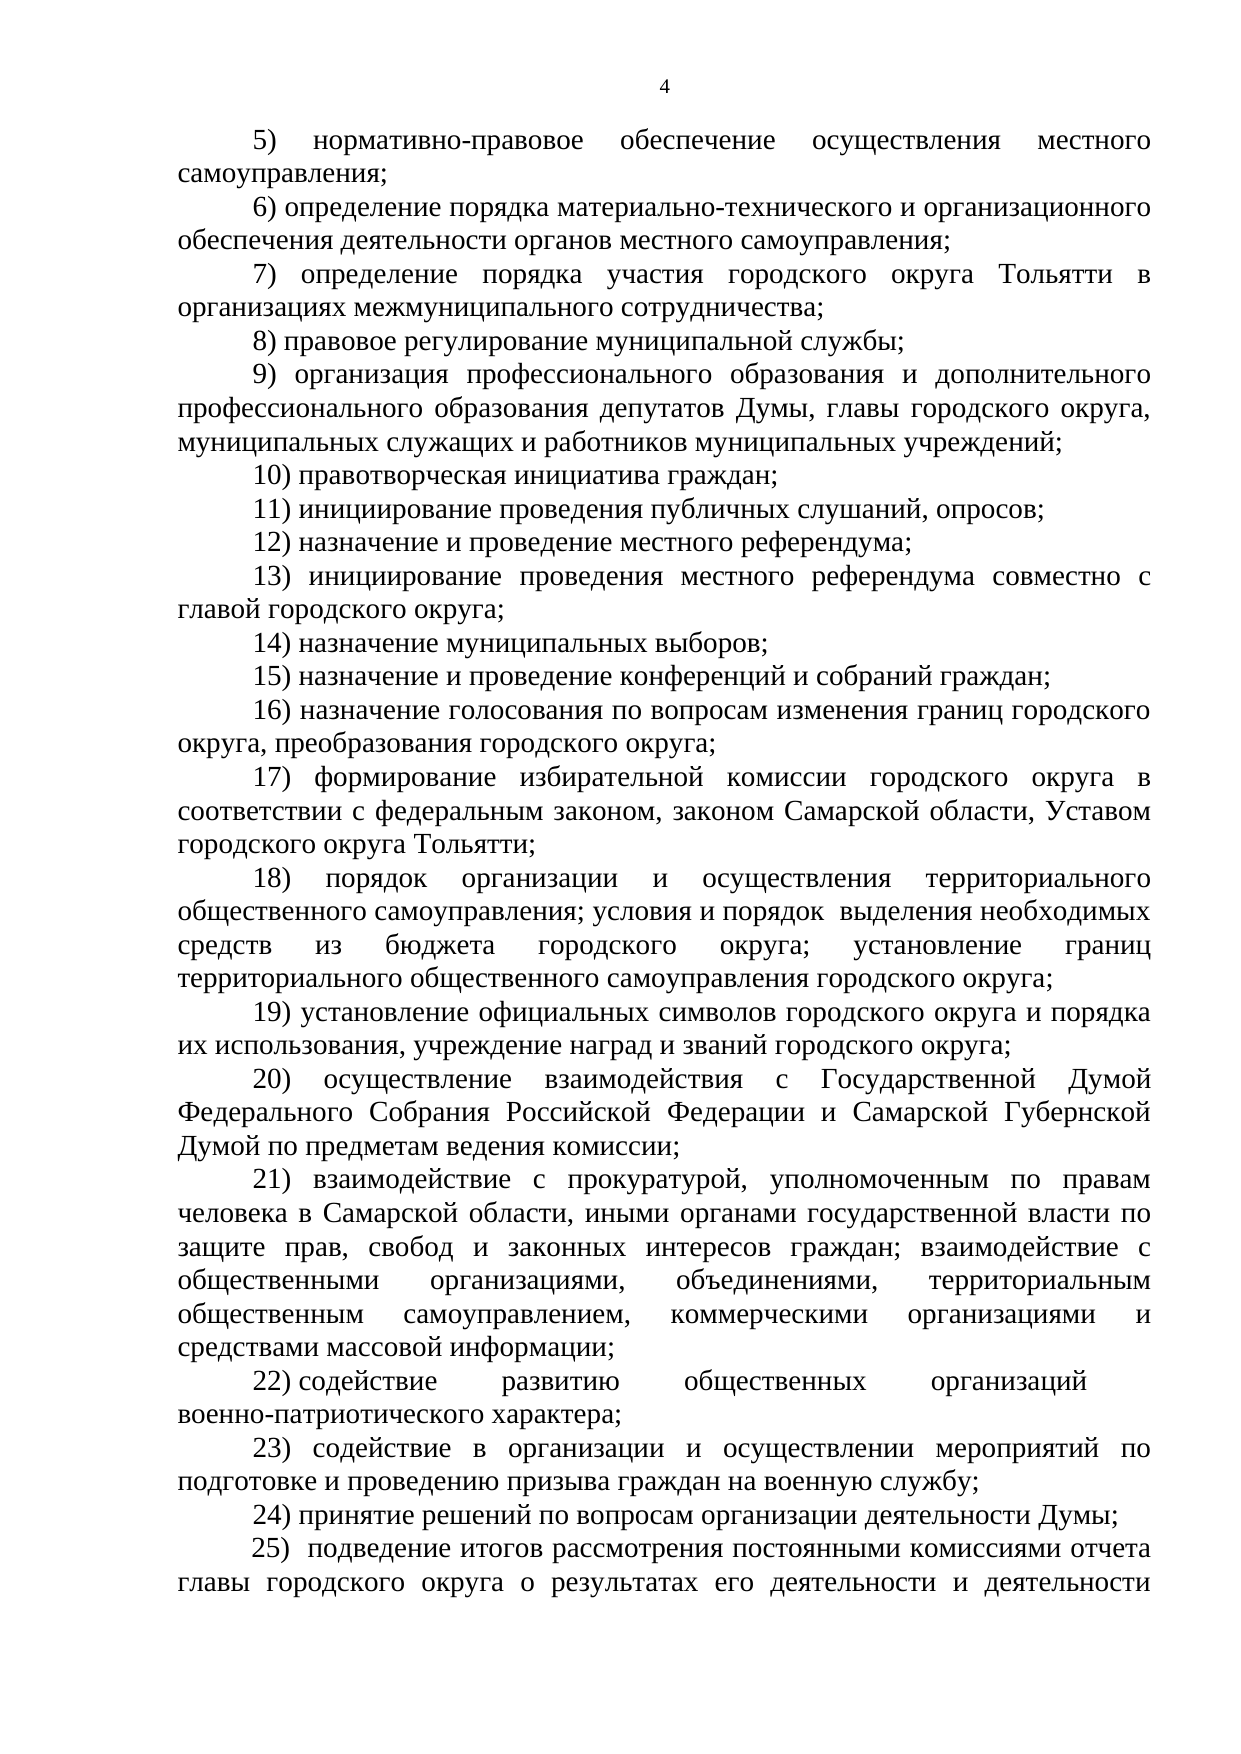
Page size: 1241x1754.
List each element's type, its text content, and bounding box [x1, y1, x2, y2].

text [177, 1531, 1152, 1598]
text 14) назначение муниципальных выборов; [177, 625, 1152, 658]
text 9) организация профессионального образования и дополнительного профессионального образования депутатов Думы, главы городского округа, муниципальных служащих и работников муниципальных учреждений; [177, 357, 1152, 457]
text 10) правотворческая инициатива граждан; [177, 457, 1152, 491]
text 22) содействие развитию общественных организаций военно-патриотического характера; [177, 1363, 1152, 1430]
text 5) нормативно-правовое обеспечение осуществления местного самоуправления; [177, 122, 1152, 189]
text 8) правовое регулирование муниципальной службы; [177, 323, 1152, 357]
text 6) определение порядка материально-технического и организационного обеспечения деятельности органов местного самоуправления; [177, 189, 1152, 256]
text 24) принятие решений по вопросам организации деятельности Думы; [177, 1497, 1152, 1531]
text 18) порядок организации и осуществления территориального общественного самоуправления; условия и порядок выделения необходимых средств из бюджета городского округа; установление границ территориального общественного самоуправления городского округа; [177, 860, 1152, 994]
text 19) установление официальных символов городского округа и порядка их использования, учреждение наград и званий городского округа; [177, 994, 1152, 1061]
text 20) осуществление взаимодействия с Государственной Думой Федерального Собрания Российской Федерации и Самарской Губернской Думой по предметам ведения комиссии; [177, 1061, 1152, 1162]
text 12) назначение и проведение местного референдума; [177, 524, 1152, 558]
text 16) назначение голосования по вопросам изменения границ городского округа, преобразования городского округа; [177, 692, 1152, 759]
text 15) назначение и проведение конференций и собраний граждан; [177, 658, 1152, 692]
text 11) инициирование проведения публичных слушаний, опросов; [177, 491, 1152, 524]
text 13) инициирование проведения местного референдума совместно с главой городского округа; [177, 558, 1152, 625]
text 21) взаимодействие с прокуратурой, уполномоченным по правам человека в Самарской области, иными органами государственной власти по защите прав, свобод и законных интересов граждан; взаимодействие с общественными организациями, объединениями, территориальным общественным самоуправлением, коммерческими организациями и средствами массовой информации; [177, 1162, 1152, 1363]
text 7) определение порядка участия городского округа Тольятти в организациях межмуниципального сотрудничества; [177, 256, 1152, 323]
text 17) формирование избирательной комиссии городского округа в соответствии с федеральным законом, законом Самарской области, Уставом городского округа Тольятти; [177, 759, 1152, 860]
text 23) содействие в организации и осуществлении мероприятий по подготовке и проведению призыва граждан на военную службу; [177, 1430, 1152, 1497]
